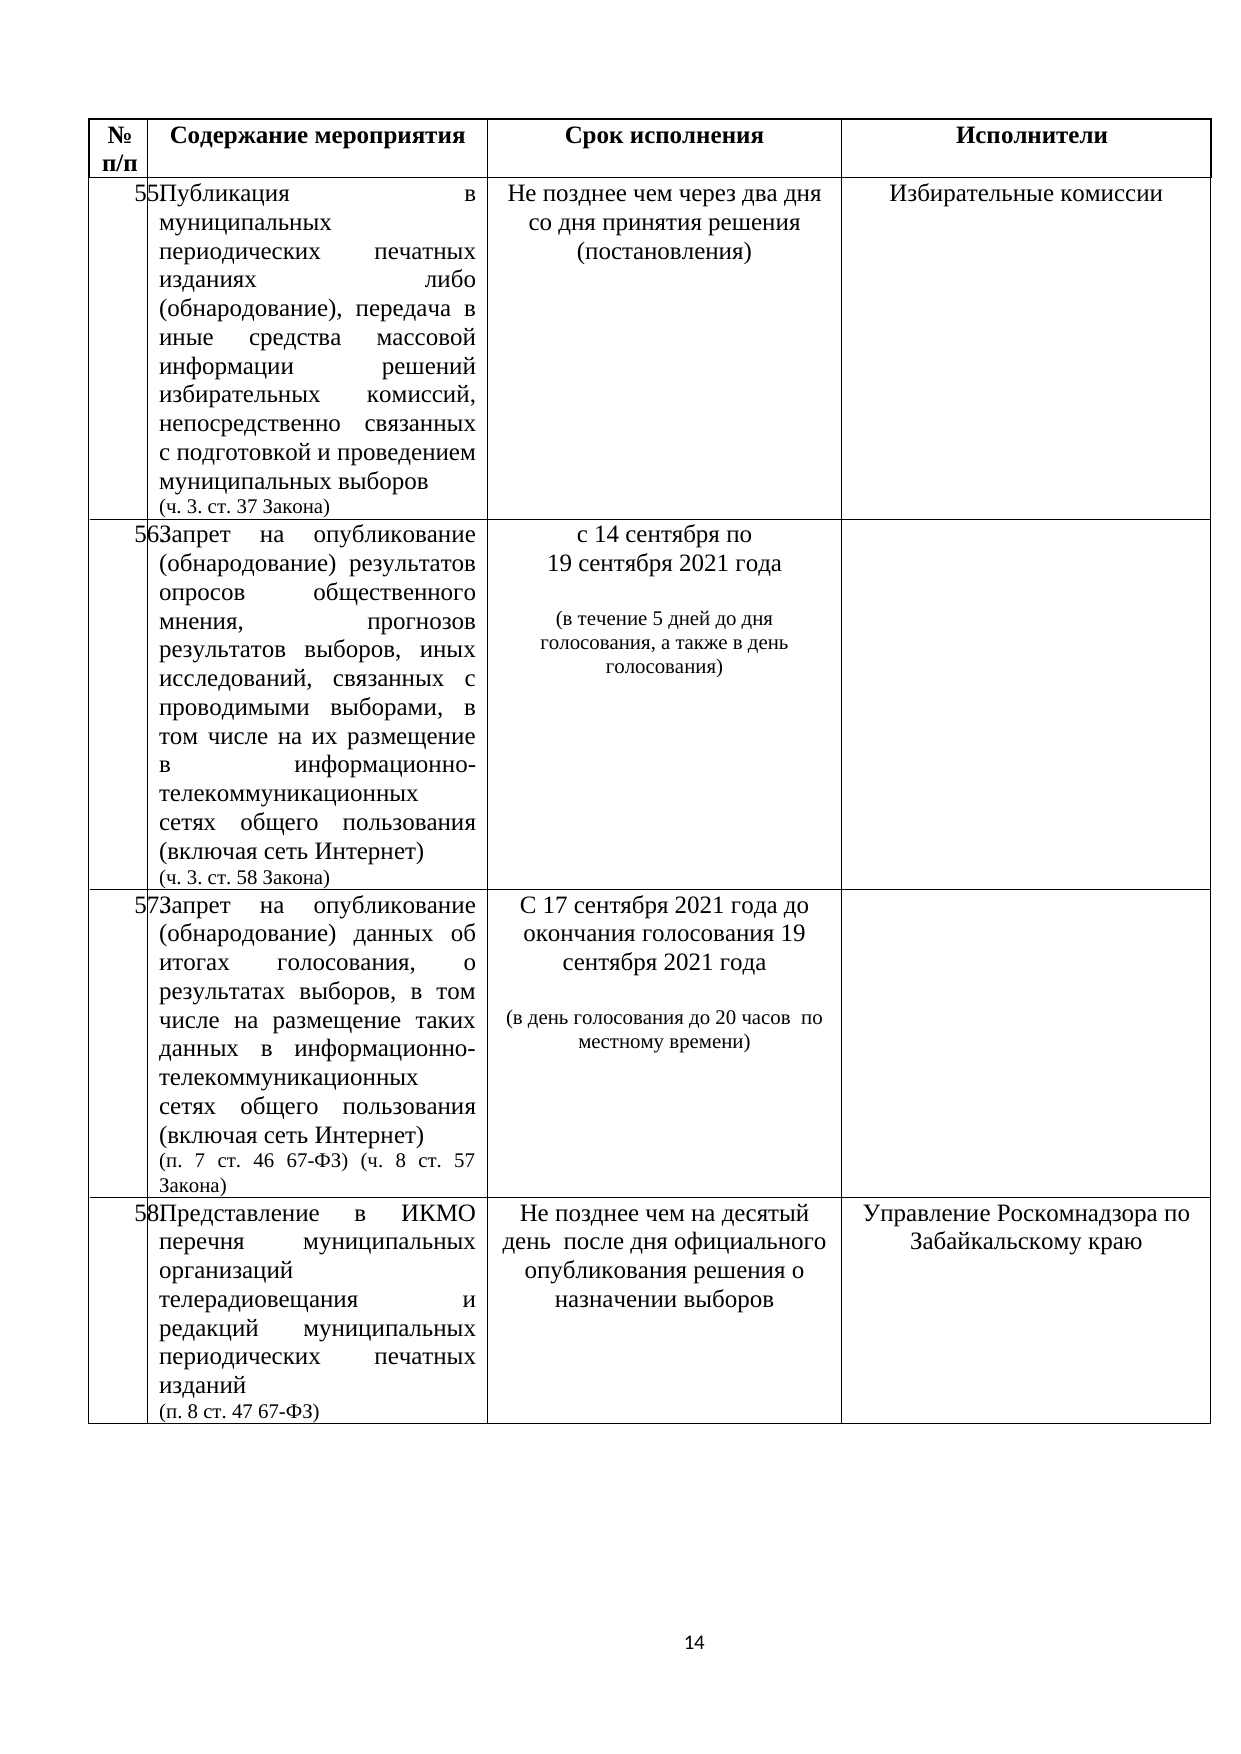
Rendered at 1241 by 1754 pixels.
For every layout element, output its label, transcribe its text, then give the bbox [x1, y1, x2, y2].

table_cell [89, 1198, 147, 1423]
table_cell Запрет на опубликование (обнародование) данных об итогах голосования, о результатах выборов, в том числе на размещение таких данных в информационно-телекоммуникационных сетях общего пользования (включая сеть Интернет) (п. 7 ст. 46 67-ФЗ) (ч. 8 ст. 57 Закона) [148, 890, 487, 1197]
table_cell с 14 сентября по 19 сентября 2021 года (в течение 5 дней до дня голосования, а также в день голосования) [488, 520, 841, 889]
table_cell Не позднее чем через два дня со дня принятия решения (постановления) [488, 178, 841, 518]
table_header Срок исполнения [488, 120, 841, 177]
table_header Исполнители [842, 120, 1210, 177]
table_header Содержание мероприятия [148, 120, 487, 177]
table_cell Публикация в муниципальных периодических печатных изданиях либо (обнародование), передача в иные средства массовой информации решений избирательных комиссий, непосредственно связанных с подготовкой и проведением муниципальных выборов (ч. 3. ст. 37 Закона) [148, 178, 487, 518]
table_cell [89, 520, 147, 889]
table_cell Представление в ИКМО перечня муниципальных организаций телерадиовещания и редакций муниципальных периодических печатных изданий (п. 8 ст. 47 67-ФЗ) [148, 1198, 487, 1423]
table_cell Не позднее чем на десятый день после дня официального опубликования решения о назначении выборов [488, 1198, 841, 1423]
table_cell [89, 890, 147, 1197]
table_cell С 17 сентября 2021 года до окончания голосования 19 сентября 2021 года (в день голосования до 20 часов по местному времени) [488, 890, 841, 1197]
table_cell [842, 520, 1210, 889]
table_cell [89, 178, 147, 518]
table_cell Запрет на опубликование (обнародование) результатов опросов общественного мнения, прогнозов результатов выборов, иных исследований, связанных с проводимыми выборами, в том числе на их размещение в информационно-телекоммуникационных сетях общего пользования (включая сеть Интернет) (ч. 3. ст. 58 Закона) [148, 520, 487, 889]
table_header № п/п [90, 120, 147, 177]
table_cell Управление Роскомнадзора по Забайкальскому краю [842, 1198, 1210, 1423]
table_cell Избирательные комиссии [842, 178, 1210, 518]
table_cell [842, 890, 1210, 1197]
